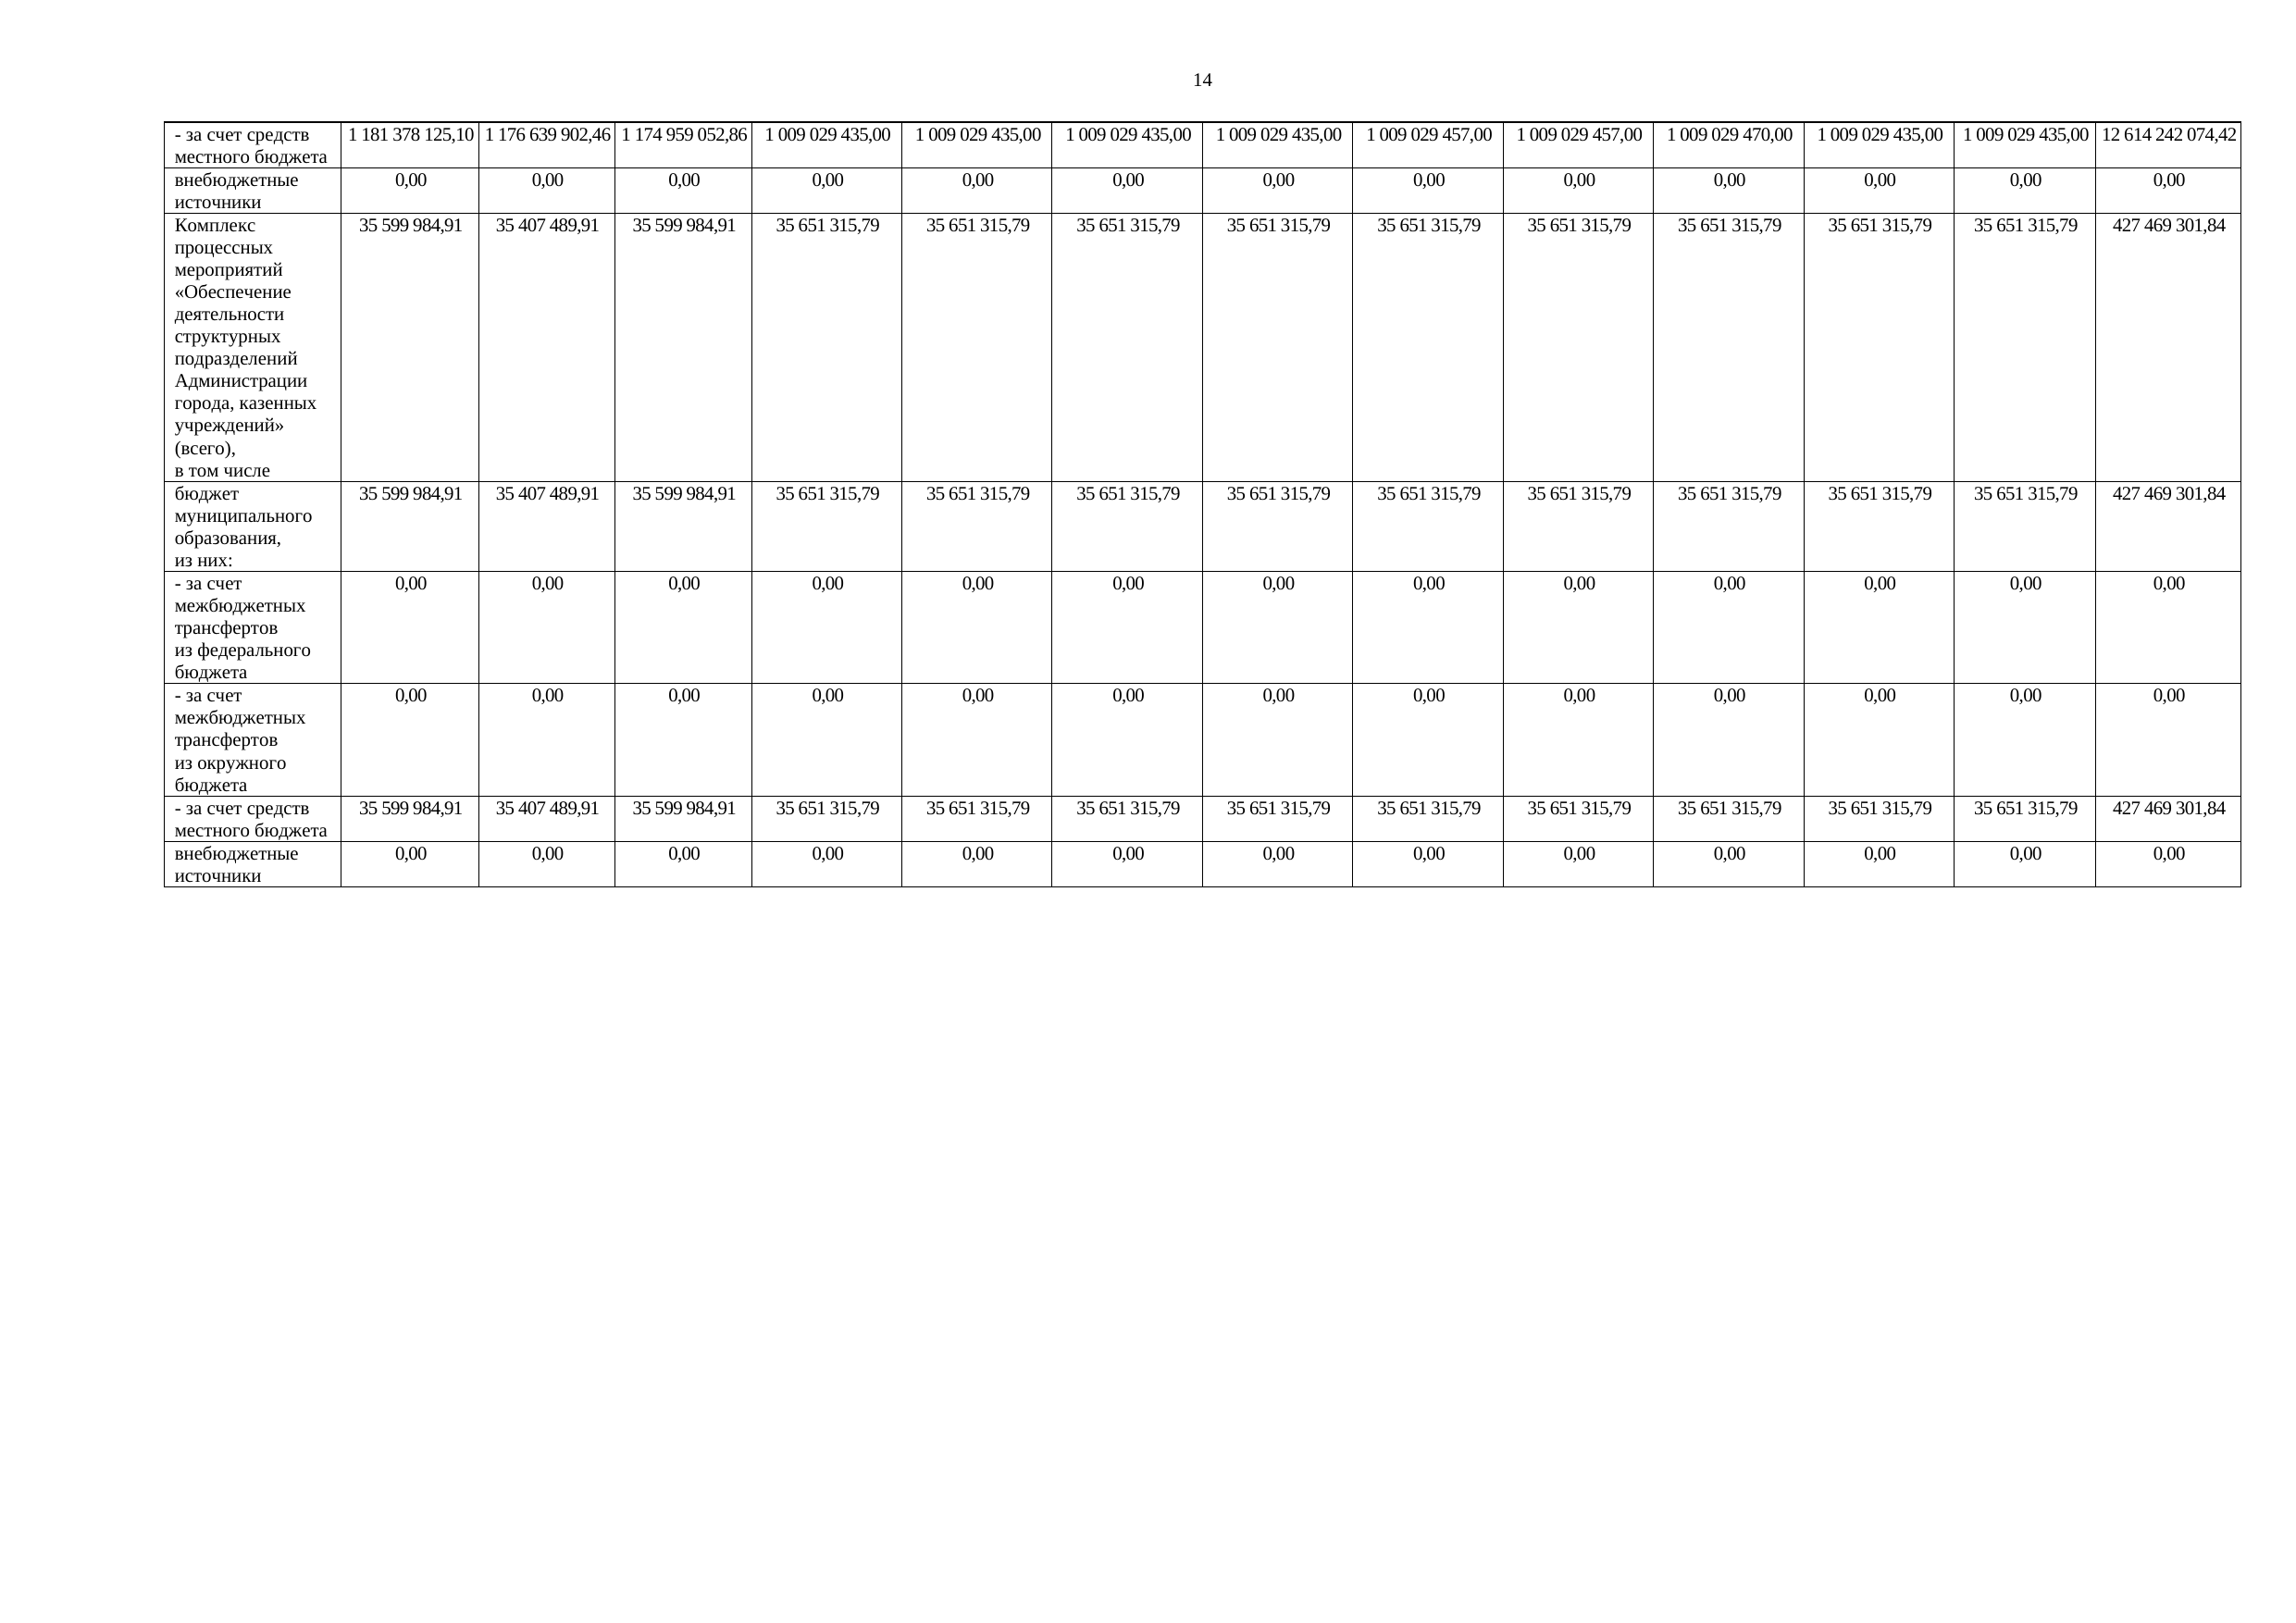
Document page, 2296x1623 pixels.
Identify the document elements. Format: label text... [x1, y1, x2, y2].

table_cell 0,00 [902, 684, 1051, 795]
table_cell 427 469 301,84 [2096, 214, 2240, 480]
table_cell 0,00 [615, 684, 751, 795]
table_cell 1 176 639 902,46 [479, 123, 614, 167]
table_cell - за счет межбюджетных трансфертов из окружного бюджета [165, 684, 341, 795]
table_cell 35 599 984,91 [615, 482, 751, 571]
table_cell 0,00 [1805, 168, 1954, 213]
table_cell 35 651 315,79 [1805, 482, 1954, 571]
table_cell 35 651 315,79 [1955, 797, 2095, 841]
table_cell 0,00 [341, 842, 478, 886]
table_cell 35 651 315,79 [902, 797, 1051, 841]
table_cell 35 599 984,91 [341, 482, 478, 571]
table_cell 0,00 [1504, 842, 1653, 886]
table_cell 0,00 [341, 572, 478, 683]
table_cell 0,00 [902, 842, 1051, 886]
table_cell 12 614 242 074,42 [2096, 123, 2240, 167]
table_cell 35 599 984,91 [341, 797, 478, 841]
table_cell 35 651 315,79 [1504, 797, 1653, 841]
table_cell 0,00 [1052, 684, 1202, 795]
table_cell 0,00 [752, 168, 901, 213]
table_cell 1 009 029 457,00 [1504, 123, 1653, 167]
table_cell 0,00 [1955, 168, 2095, 213]
table_cell 0,00 [1504, 168, 1653, 213]
table_cell 0,00 [2096, 684, 2240, 795]
table_cell 0,00 [752, 572, 901, 683]
table_cell 0,00 [902, 168, 1051, 213]
table_cell 0,00 [1955, 842, 2095, 886]
table_cell 35 651 315,79 [1203, 797, 1352, 841]
table_cell 0,00 [1805, 572, 1954, 683]
table_cell 0,00 [615, 842, 751, 886]
table_cell бюджет муниципального образования, из них: [165, 482, 341, 571]
table_cell 35 407 489,91 [479, 797, 614, 841]
table_cell Комплекс процессных мероприятий «Обеспечение деятельности структурных подразделений Администрации города, казенных учреждений» (всего), в том числе [165, 214, 341, 480]
table_cell 35 651 315,79 [752, 797, 901, 841]
table_cell 0,00 [752, 842, 901, 886]
table_cell 35 651 315,79 [1654, 214, 1804, 480]
table_cell 0,00 [1203, 684, 1352, 795]
table_cell 0,00 [1353, 684, 1503, 795]
table_cell 0,00 [1805, 684, 1954, 795]
table_cell 1 009 029 435,00 [1052, 123, 1202, 167]
table_cell 35 651 315,79 [1805, 214, 1954, 480]
table_cell - за счет межбюджетных трансфертов из федерального бюджета [165, 572, 341, 683]
table_cell 427 469 301,84 [2096, 797, 2240, 841]
table_cell 0,00 [341, 684, 478, 795]
table_cell 0,00 [1203, 572, 1352, 683]
table_cell 35 651 315,79 [1504, 214, 1653, 480]
table_cell 0,00 [1654, 572, 1804, 683]
table_cell 0,00 [341, 168, 478, 213]
table_cell 1 174 959 052,86 [615, 123, 751, 167]
table_cell 0,00 [1353, 842, 1503, 886]
table_cell 35 651 315,79 [1052, 482, 1202, 571]
table_cell 0,00 [902, 572, 1051, 683]
table_cell 1 009 029 435,00 [752, 123, 901, 167]
table_cell 0,00 [1654, 168, 1804, 213]
table_cell 35 407 489,91 [479, 214, 614, 480]
table_cell 0,00 [615, 168, 751, 213]
table_cell 35 651 315,79 [902, 482, 1051, 571]
table_cell 0,00 [1353, 572, 1503, 683]
table_cell 0,00 [479, 168, 614, 213]
table_cell 0,00 [1052, 168, 1202, 213]
table_cell 1 009 029 435,00 [1805, 123, 1954, 167]
table_cell 1 181 378 125,10 [341, 123, 478, 167]
table_cell 35 599 984,91 [341, 214, 478, 480]
table_cell 427 469 301,84 [2096, 482, 2240, 571]
table_cell 35 599 984,91 [615, 797, 751, 841]
table_cell 0,00 [1654, 842, 1804, 886]
table_cell 35 651 315,79 [1353, 214, 1503, 480]
table_cell 0,00 [2096, 842, 2240, 886]
table_cell 35 407 489,91 [479, 482, 614, 571]
table_cell 35 651 315,79 [1203, 214, 1352, 480]
table_cell 0,00 [2096, 572, 2240, 683]
table_cell 0,00 [2096, 168, 2240, 213]
table_cell 0,00 [1353, 168, 1503, 213]
table_cell 1 009 029 435,00 [1203, 123, 1352, 167]
table_cell 35 651 315,79 [1805, 797, 1954, 841]
table_cell 1 009 029 457,00 [1353, 123, 1503, 167]
table_cell 35 651 315,79 [1654, 797, 1804, 841]
table_cell 35 651 315,79 [1955, 214, 2095, 480]
table_cell 35 651 315,79 [1052, 797, 1202, 841]
table_cell - за счет средств местного бюджета [165, 797, 341, 841]
table_cell 35 651 315,79 [752, 214, 901, 480]
table_cell 1 009 029 435,00 [902, 123, 1051, 167]
table_cell 35 651 315,79 [902, 214, 1051, 480]
table_cell 35 651 315,79 [1203, 482, 1352, 571]
table_cell 0,00 [1504, 684, 1653, 795]
table_cell 0,00 [1504, 572, 1653, 683]
table_cell 35 651 315,79 [1654, 482, 1804, 571]
table_cell 0,00 [1805, 842, 1954, 886]
table_cell 0,00 [615, 572, 751, 683]
table_cell 0,00 [1203, 842, 1352, 886]
table_cell 0,00 [1203, 168, 1352, 213]
table_cell внебюджетные источники [165, 842, 341, 886]
table_cell 0,00 [1955, 572, 2095, 683]
table_cell 0,00 [479, 572, 614, 683]
table_cell 35 651 315,79 [1052, 214, 1202, 480]
table_cell 1 009 029 470,00 [1654, 123, 1804, 167]
table_cell 35 651 315,79 [1955, 482, 2095, 571]
table_cell внебюджетные источники [165, 168, 341, 213]
table_cell 0,00 [479, 842, 614, 886]
table_cell 35 651 315,79 [752, 482, 901, 571]
table_cell 35 651 315,79 [1353, 797, 1503, 841]
table_cell 35 651 315,79 [1504, 482, 1653, 571]
table_cell 35 651 315,79 [1353, 482, 1503, 571]
table_cell 0,00 [1955, 684, 2095, 795]
table_cell - за счет средств местного бюджета [165, 123, 341, 167]
table_cell 0,00 [479, 684, 614, 795]
table_cell 1 009 029 435,00 [1955, 123, 2095, 167]
table_cell 0,00 [1052, 572, 1202, 683]
table_cell 35 599 984,91 [615, 214, 751, 480]
table_cell 0,00 [752, 684, 901, 795]
table_cell 0,00 [1654, 684, 1804, 795]
table_cell 0,00 [1052, 842, 1202, 886]
